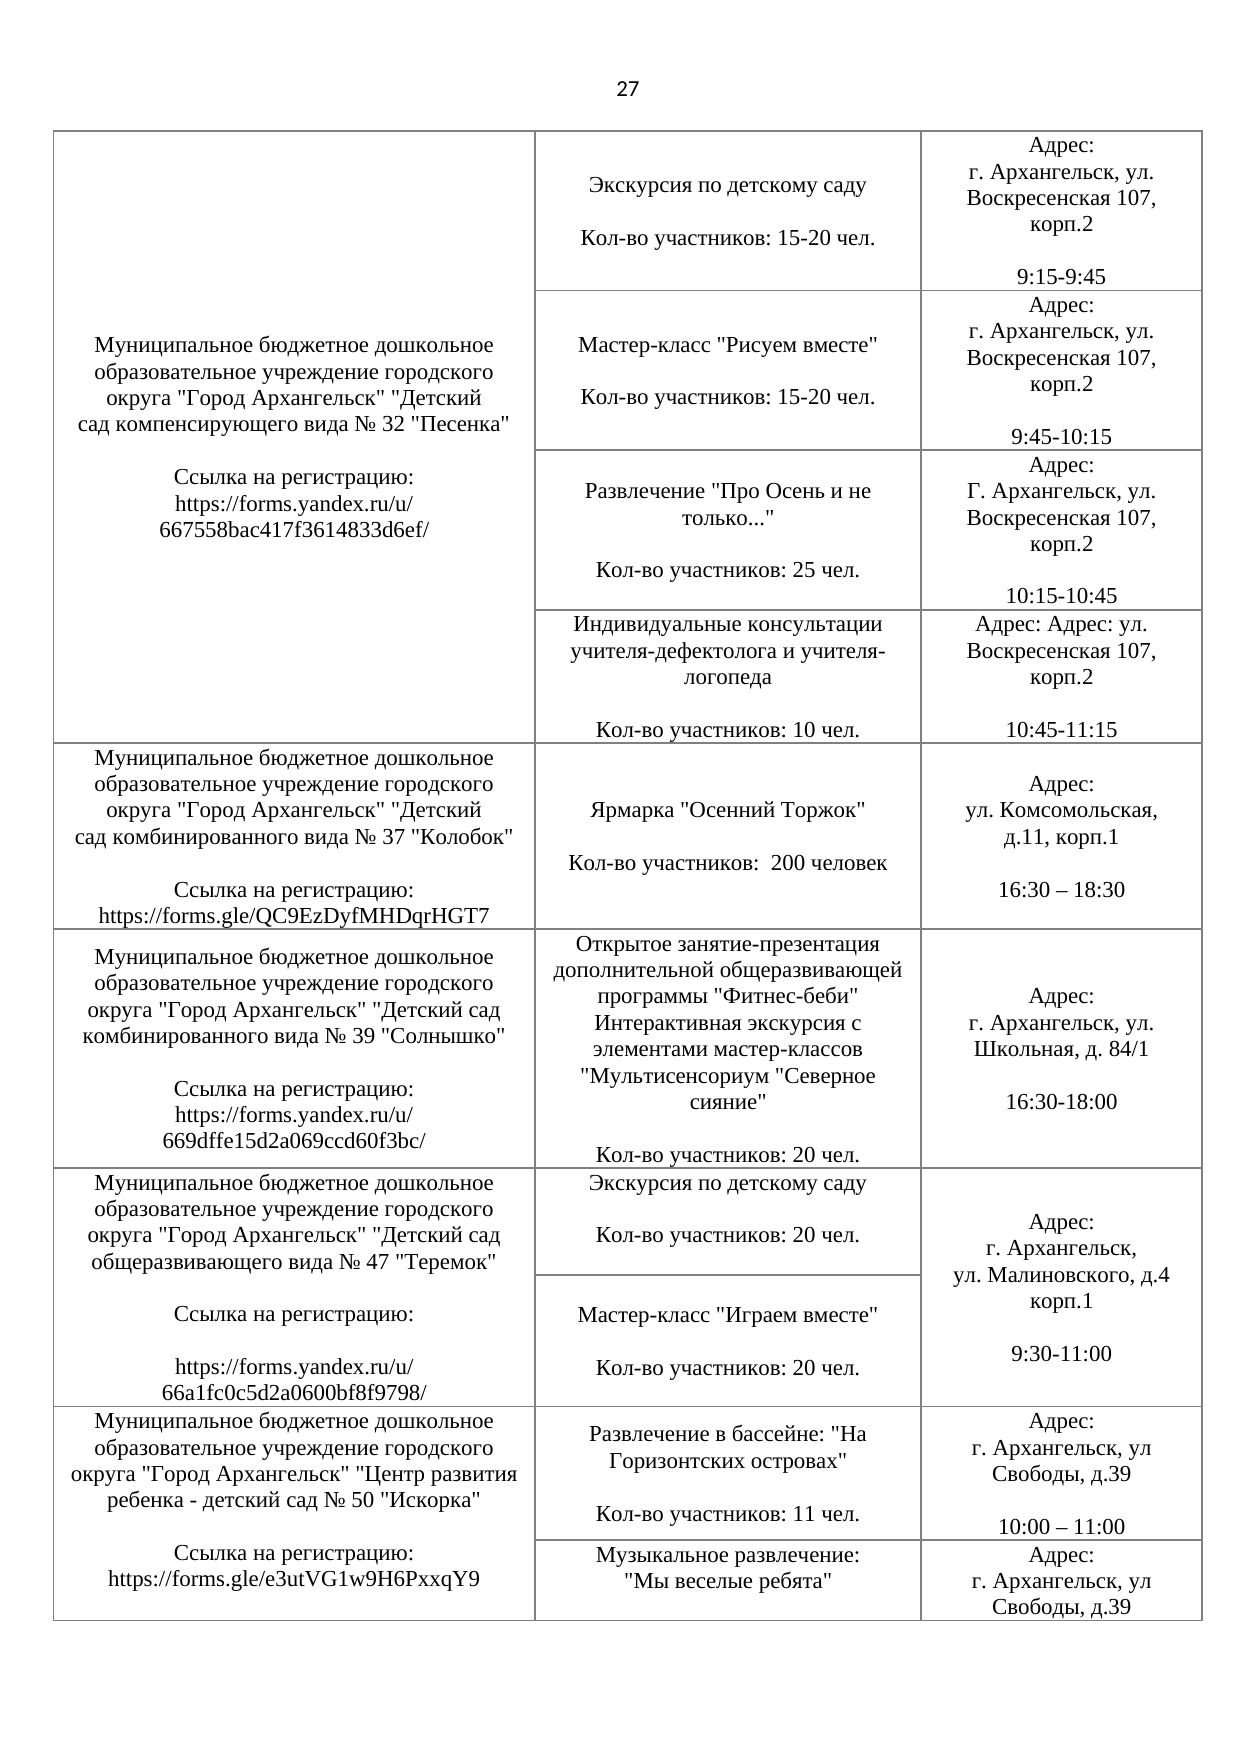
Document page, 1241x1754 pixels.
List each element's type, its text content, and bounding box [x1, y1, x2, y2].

table_cell Экскурсия по детскому саду Кол-во участников: 20 чел. [536, 1169, 920, 1274]
table_cell Индивидуальные консультации учителя-дефектолога и учителя- логопеда Кол-во участников: 10 чел. [536, 611, 920, 742]
table_cell Адрес: г. Архангельск, ул. Малиновского, д.4 корп.1 9:30-11:00 [922, 1169, 1201, 1406]
table_cell Открытое занятие-презентация дополнительной общеразвивающей программы "Фитнес-беби" Интерактивная экскурсия с элементами мастер-классов "Мультисенсориум "Северное сияние" Кол-во участников: 20 чел. [536, 930, 920, 1167]
table_cell Экскурсия по детскому саду Кол-во участников: 15-20 чел. [536, 132, 920, 289]
table_cell Адрес: ул. Комсомольская, д.11, корп.1 16:30 – 18:30 [922, 744, 1201, 928]
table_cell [536, 1541, 920, 1620]
table_cell Развлечение в бассейне: "На Горизонтских островах" Кол-во участников: 11 чел. [536, 1407, 920, 1539]
table_cell Адрес: Г. Архангельск, ул. Воскресенская 107, корп.2 10:15-10:45 [922, 451, 1201, 609]
table_cell Адрес: г. Архангельск, ул. Воскресенская 107, корп.2 9:45-10:15 [922, 291, 1201, 449]
table_cell Адрес: Адрес: ул. Воскресенская 107, корп.2 10:45-11:15 [922, 611, 1201, 742]
table_cell Муниципальное бюджетное дошкольное образовательное учреждение городского округа "Город Архангельск" "Детский сад общеразвивающего вида № 47 "Теремок" Ссылка на регистрацию: https://forms.yandex.ru/u/66a1fc0c5d2a0600bf8f9798/ [54, 1169, 534, 1406]
table_cell Адрес: г. Архангельск, ул. Школьная, д. 84/1 16:30-18:00 [922, 930, 1201, 1167]
table_cell Развлечение "Про Осень и не только..." Кол-во участников: 25 чел. [536, 451, 920, 609]
table_cell Адрес: г. Архангельск, ул. Воскресенская 107, корп.2 9:15-9:45 [922, 132, 1201, 289]
table_cell Муниципальное бюджетное дошкольное образовательное учреждение городского округа "Город Архангельск" "Детский сад компенсирующего вида № 32 "Песенка" Ссылка на регистрацию: https://forms.yandex.ru/u/667558bac417f3614833d6ef/ [54, 132, 534, 742]
table_cell Адрес: г. Архангельск, ул Свободы, д.39 10:00 – 11:00 [922, 1407, 1201, 1539]
table_cell Мастер-класс "Рисуем вместе" Кол-во участников: 15-20 чел. [536, 291, 920, 449]
table_cell Ярмарка "Осенний Торжок" Кол-во участников: 200 человек [536, 744, 920, 928]
table_cell Мастер-класс "Играем вместе" Кол-во участников: 20 чел. [536, 1276, 920, 1406]
table_cell Муниципальное бюджетное дошкольное образовательное учреждение городского округа "Город Архангельск" "Детский сад комбинированного вида № 39 "Солнышко" Ссылка на регистрацию: https://forms.yandex.ru/u/669dffe15d2a069ccd60f3bc/ [54, 930, 534, 1167]
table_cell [922, 1541, 1201, 1620]
table_cell Муниципальное бюджетное дошкольное образовательное учреждение городского округа "Город Архангельск" "Детский сад комбинированного вида № 37 "Колобок" Ссылка на регистрацию: https://forms.gle/QC9EzDyfMHDqrHGT7 [54, 744, 534, 928]
table_cell Муниципальное бюджетное дошкольное образовательное учреждение городского округа "Город Архангельск" "Центр развития ребенка - детский сад № 50 "Искорка" Ссылка на регистрацию: https://forms.gle/e3utVG1w9H6PxxqY9 [54, 1407, 534, 1620]
